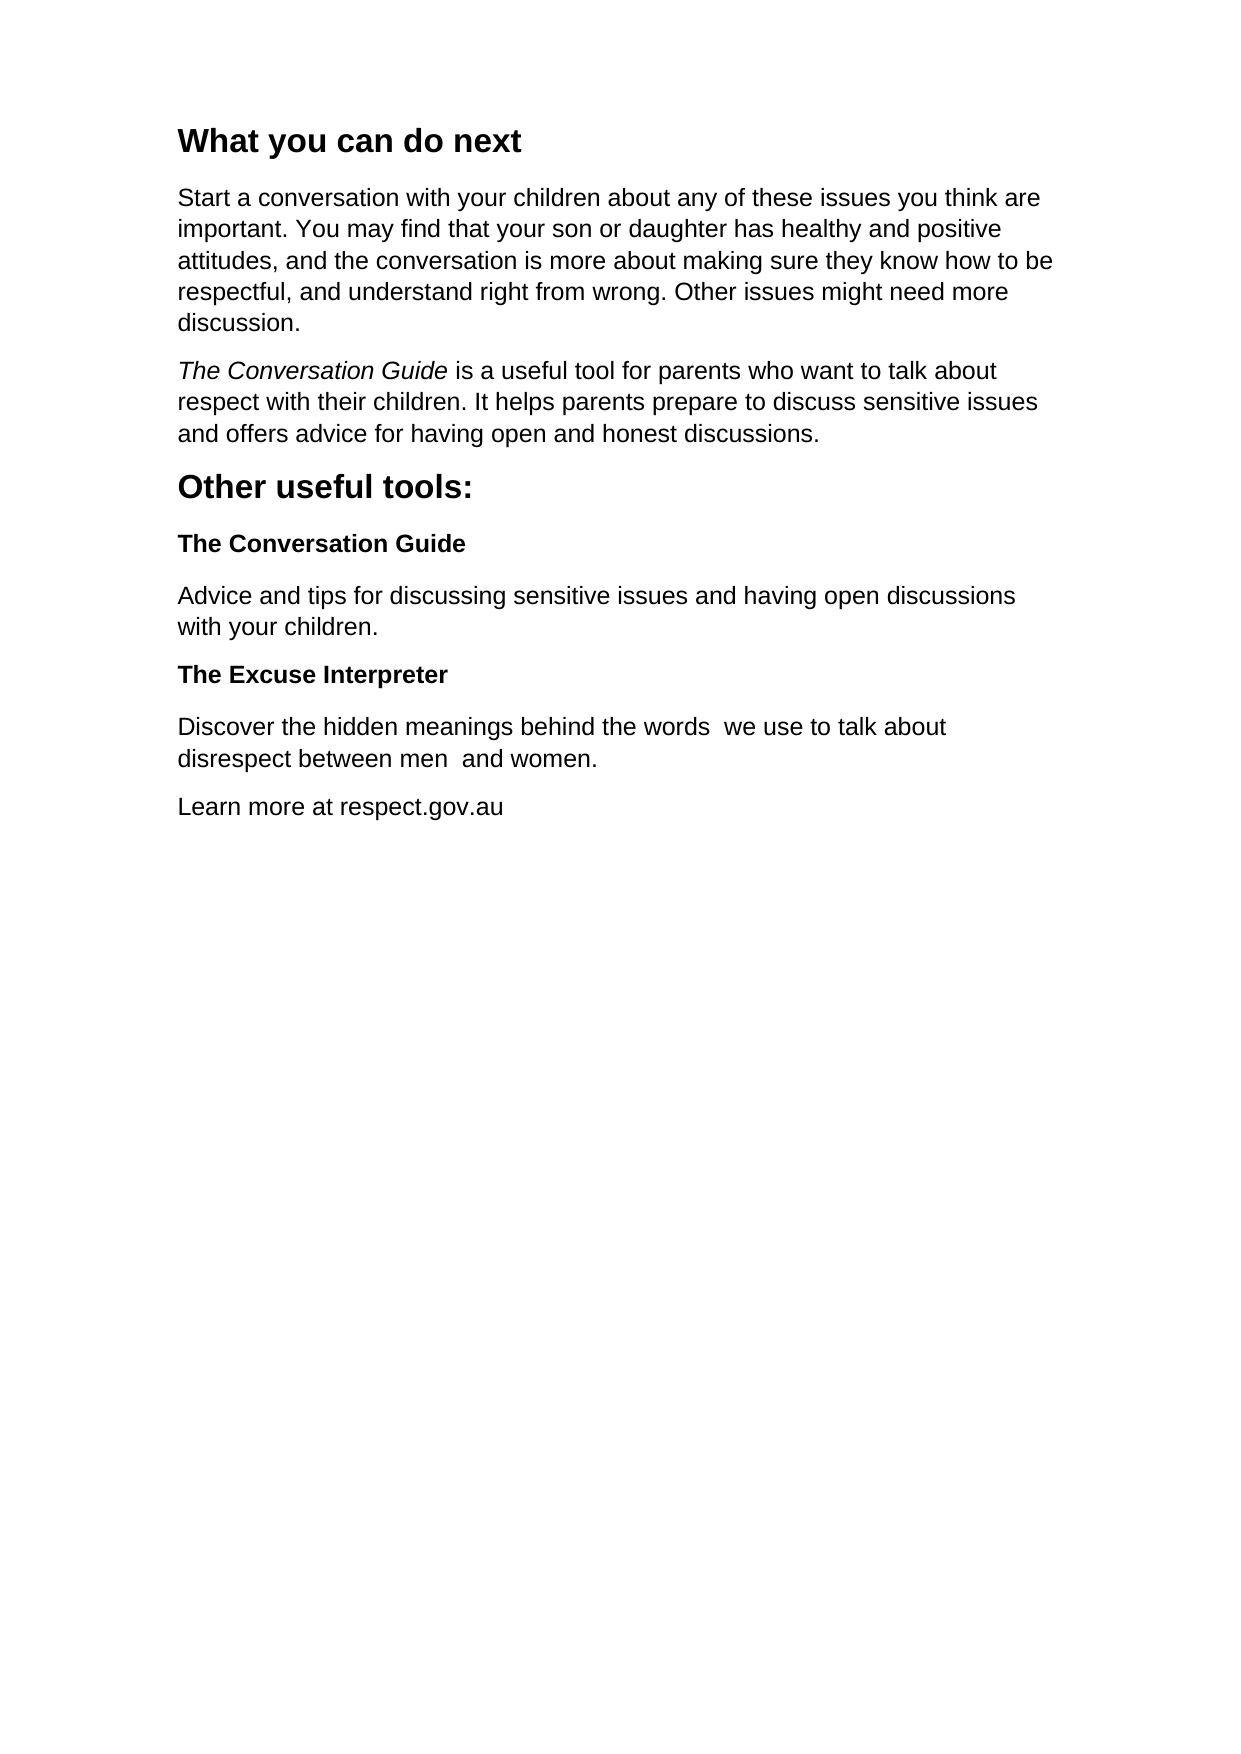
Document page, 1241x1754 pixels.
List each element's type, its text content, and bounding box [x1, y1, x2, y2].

text Discover the hidden meanings behind the words we use to talk about disrespect between men and women. [177, 710, 1063, 772]
text The Conversation Guide is a useful tool for parents who want to talk about respect with their children. It helps parents prepare to discuss sensitive issues and offers advice for having open and honest discussions. [177, 353, 1063, 447]
text Start a conversation with your children about any of these issues you think are important. You may find that your son or daughter has healthy and positive attitudes, and the conversation is more about making sure they know how to be respectful, and understand right from wrong. Other issues might need more discussion. [177, 181, 1063, 337]
text Advice and tips for discussing sensitive issues and having open discussions with your children. [177, 578, 1063, 641]
subtitle The Excuse Interpreter [177, 658, 1063, 689]
text Learn more at respect.gov.au [177, 789, 1063, 820]
subtitle The Conversation Guide [177, 526, 1063, 558]
subtitle Other useful tools: [177, 464, 1063, 506]
subtitle What you can do next [177, 118, 1063, 160]
